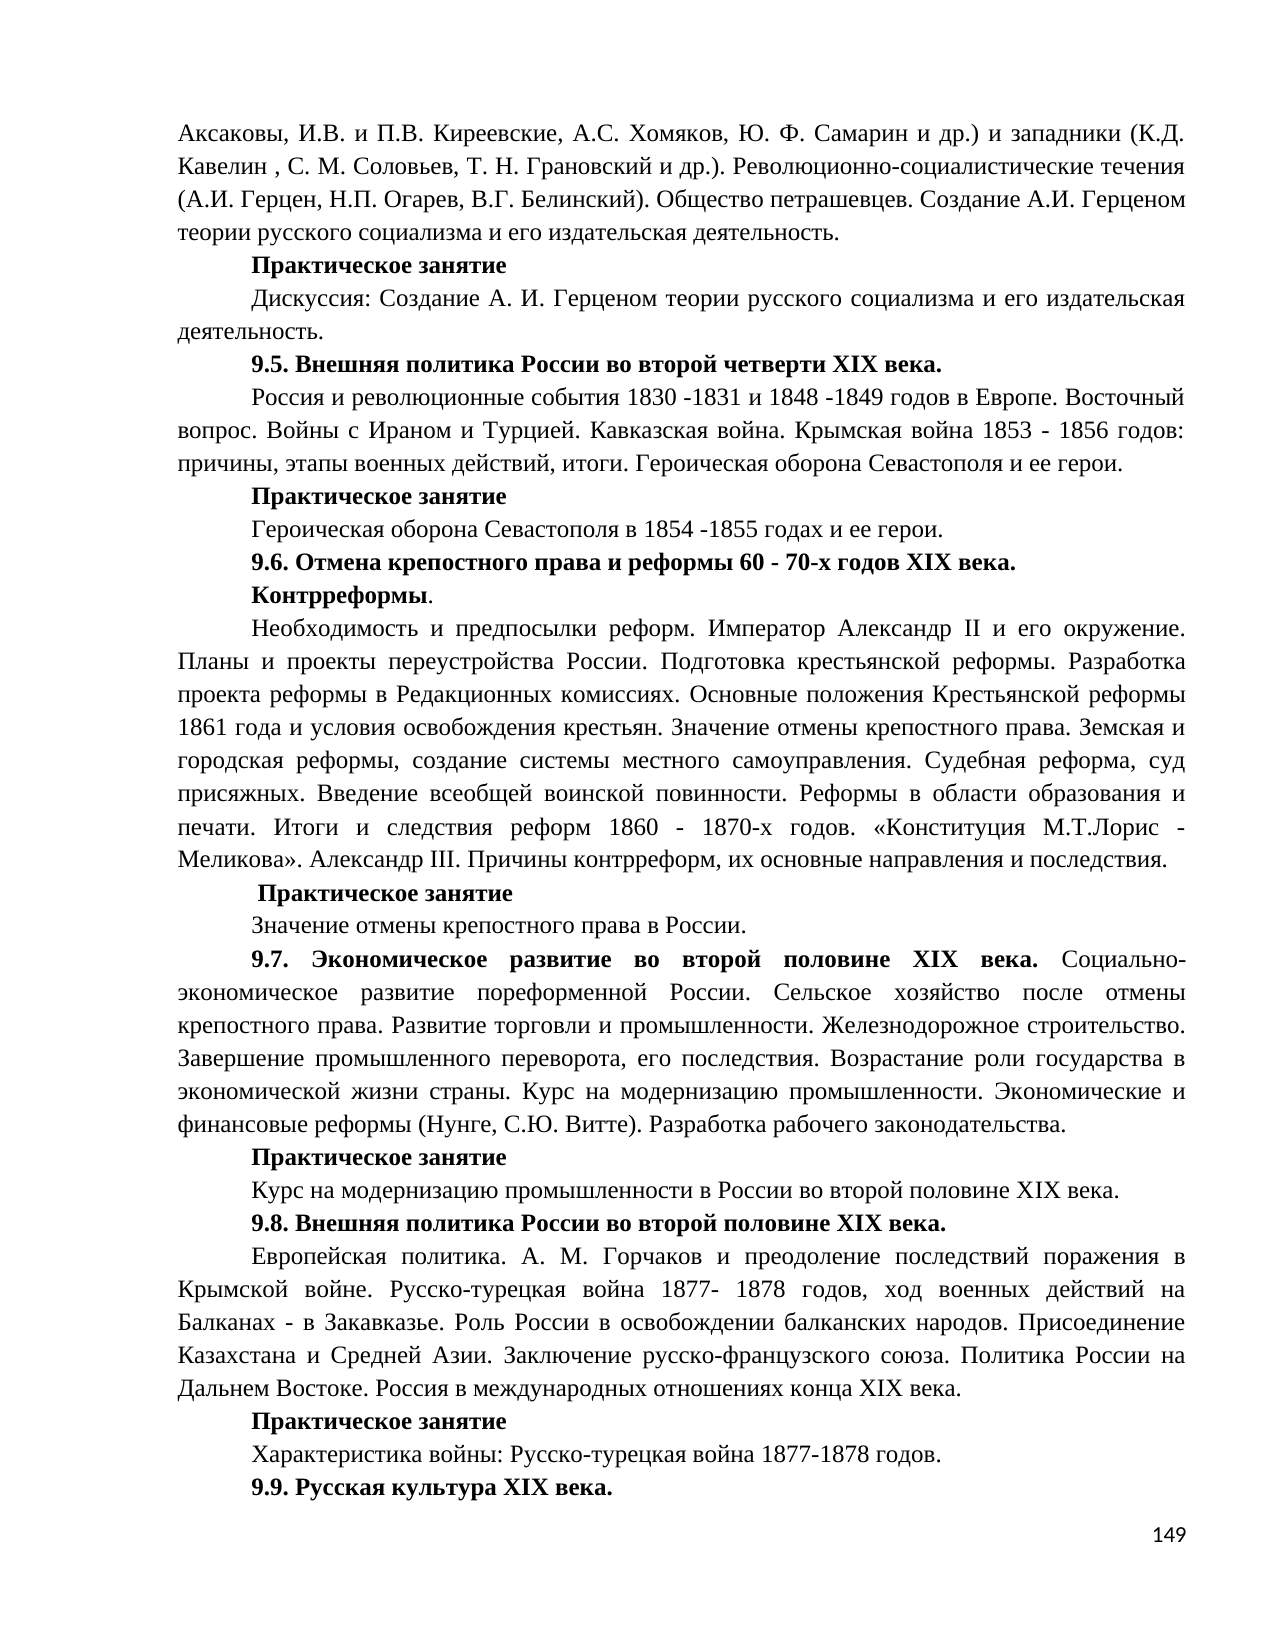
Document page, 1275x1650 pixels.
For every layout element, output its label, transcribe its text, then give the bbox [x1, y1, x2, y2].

text 9.9. Русская культура XIX века. [177, 1472, 1186, 1501]
text Героическая оборона Севастополя в 1854 -1855 годах и ее герои. [177, 514, 1186, 543]
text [177, 118, 1186, 246]
text Россия и революционные события 1830 -1831 и 1848 -1849 годов в Европе. Восточный вопрос. Войны с Ираном и Турцией. Кавказская война. Крымская война 1853 - 1856 годов: причины, этапы военных действий, итоги. Героическая оборона Севастополя и ее герои. [177, 382, 1186, 477]
text Европейская политика. А. М. Горчаков и преодоление последствий поражения в Крымской войне. Русско-турецкая война 1877- 1878 годов, ход военных действий на Балканах - в Закавказье. Роль России в освобождении балканских народов. Присоединение Казахстана и Средней Азии. Заключение русско-французского союза. Политика России на Дальнем Востоке. Россия в международных отношениях конца XIX века. [177, 1241, 1186, 1402]
text Характеристика войны: Русско-турецкая война 1877-1878 годов. [177, 1439, 1186, 1468]
text Практическое занятие [177, 250, 1186, 279]
text Практическое занятие [177, 1406, 1186, 1435]
text Контрреформы. [177, 580, 1186, 609]
text 9.8. Внешняя политика России во второй половине XIX века. [177, 1208, 1186, 1237]
text 9.5. Внешняя политика России во второй четверти XIX века. [177, 349, 1186, 378]
text 9.7. Экономическое развитие во второй половине XIX века. Социально-экономическое развитие пореформенной России. Сельское хозяйство после отмены крепостного права. Развитие торговли и промышленности. Железнодорожное строительство. Завершение промышленного переворота, его последствия. Возрастание роли государства в экономической жизни страны. Курс на модернизацию промышленности. Экономические и финансовые реформы (Нунге, С.Ю. Витте). Разработка рабочего законодательства. [177, 944, 1186, 1137]
text Значение отмены крепостного права в России. [177, 911, 1186, 939]
text Дискуссия: Создание А. И. Герценом теории русского социализма и его издательская деятельность. [177, 283, 1186, 345]
text Курс на модернизацию промышленности в России во второй половине ХIХ века. [177, 1175, 1186, 1203]
text Практическое занятие [177, 1142, 1186, 1171]
text Практическое занятие [177, 481, 1186, 510]
text 9.6. Отмена крепостного права и реформы 60 - 70-х годов XIX века. [177, 547, 1186, 576]
text Практическое занятие [177, 878, 1186, 906]
text Необходимость и предпосылки реформ. Император Александр II и его окружение. Планы и проекты переустройства России. Подготовка крестьянской реформы. Разработка проекта реформы в Редакционных комиссиях. Основные положения Крестьянской реформы 1861 года и условия освобождения крестьян. Значение отмены крепостного права. Земская и городская реформы, создание системы местного самоуправления. Судебная реформа, суд присяжных. Введение всеобщей воинской повинности. Реформы в области образования и печати. Итоги и следствия реформ 1860 - 1870-х годов. «Конституция М.Т.Лорис -Меликова». Александр III. Причины контрреформ, их основные направления и последствия. [177, 613, 1186, 873]
